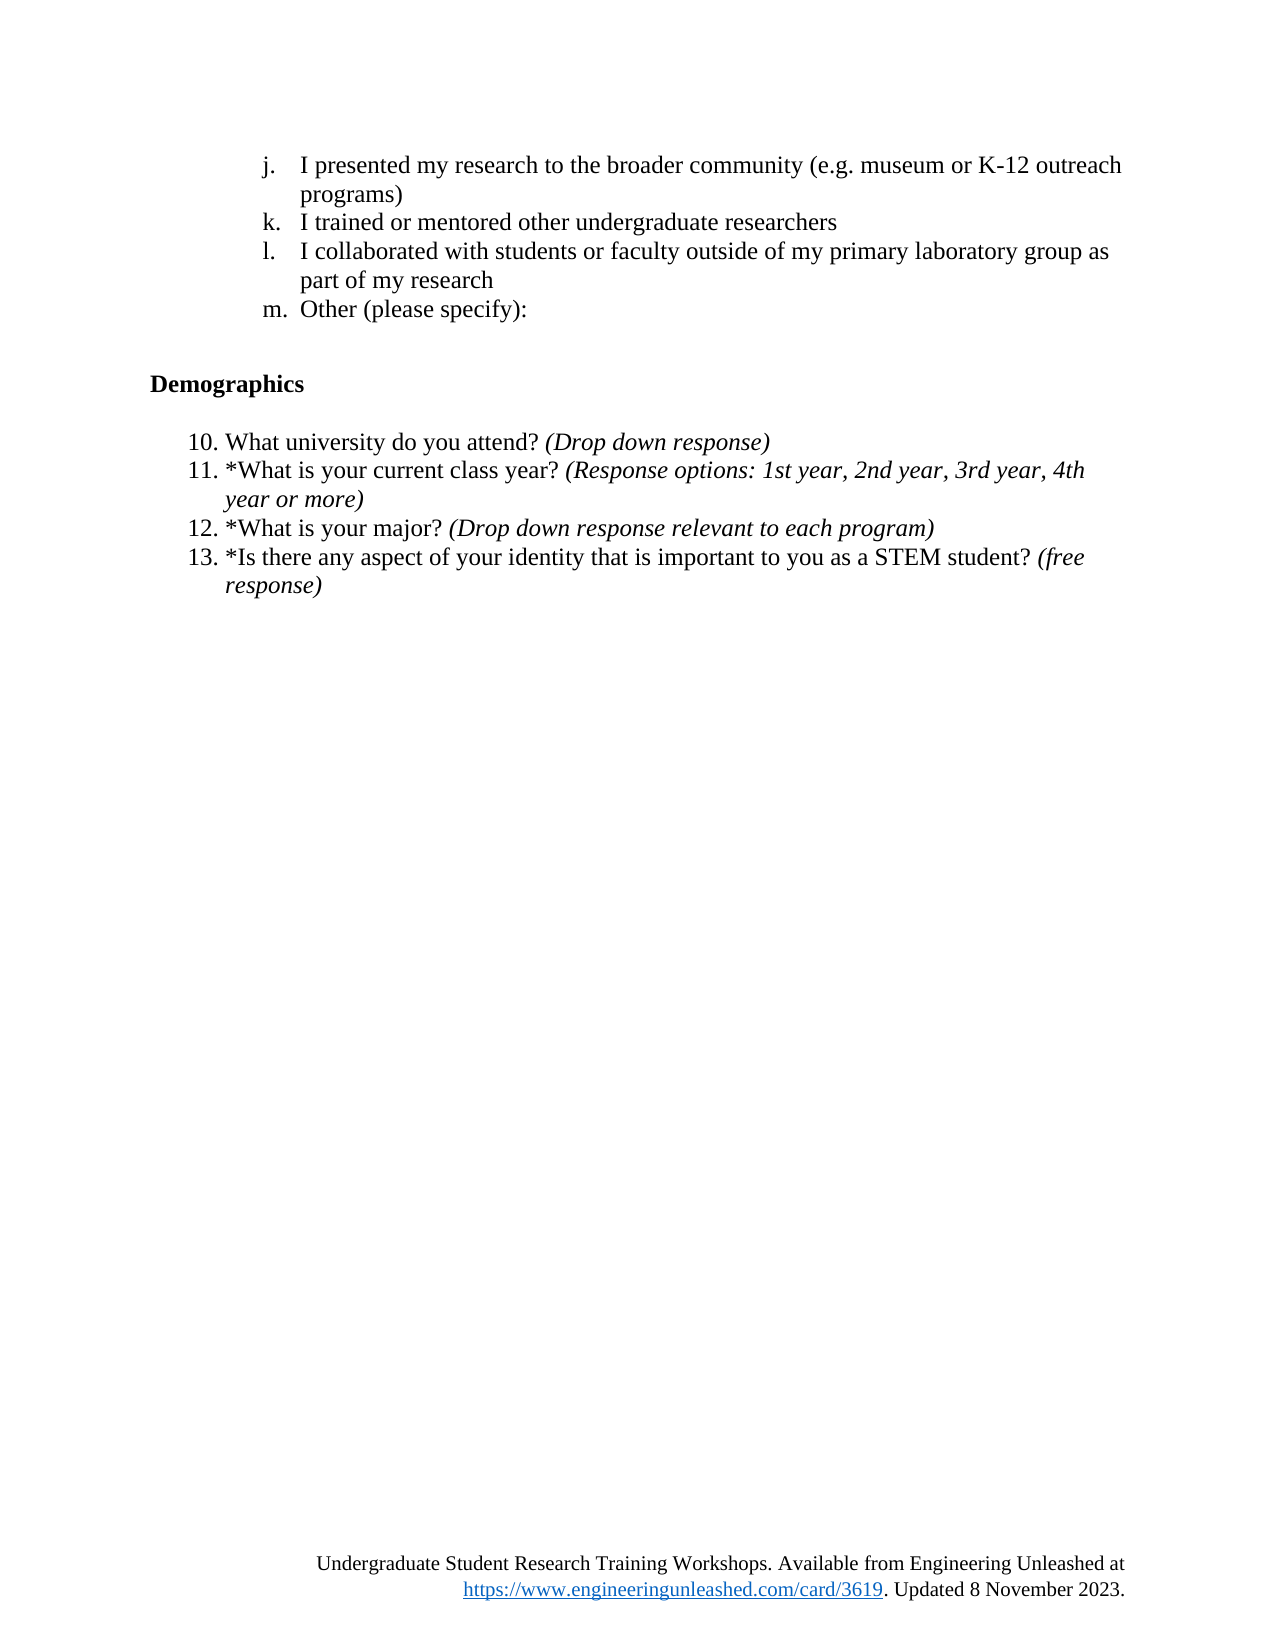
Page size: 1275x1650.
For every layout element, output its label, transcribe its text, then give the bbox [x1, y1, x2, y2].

list I presented my research to the broader community (e.g. museum or K-12 outreach programs) [262, 150, 1125, 207]
text Demographics [150, 369, 1125, 398]
list *What is your major? (Drop down response relevant to each program) [187, 513, 1125, 542]
list Other (please specify): [262, 294, 1125, 322]
list *Is there any aspect of your identity that is important to you as a STEM student? (free response) [187, 542, 1125, 599]
list I trained or mentored other undergraduate researchers [262, 207, 1125, 236]
list What university do you attend? (Drop down response) [187, 427, 1125, 456]
list I collaborated with students or faculty outside of my primary laboratory group as part of my research [262, 236, 1125, 294]
list *What is your current class year? (Response options: 1st year, 2nd year, 3rd year, 4th year or more) [187, 456, 1125, 513]
